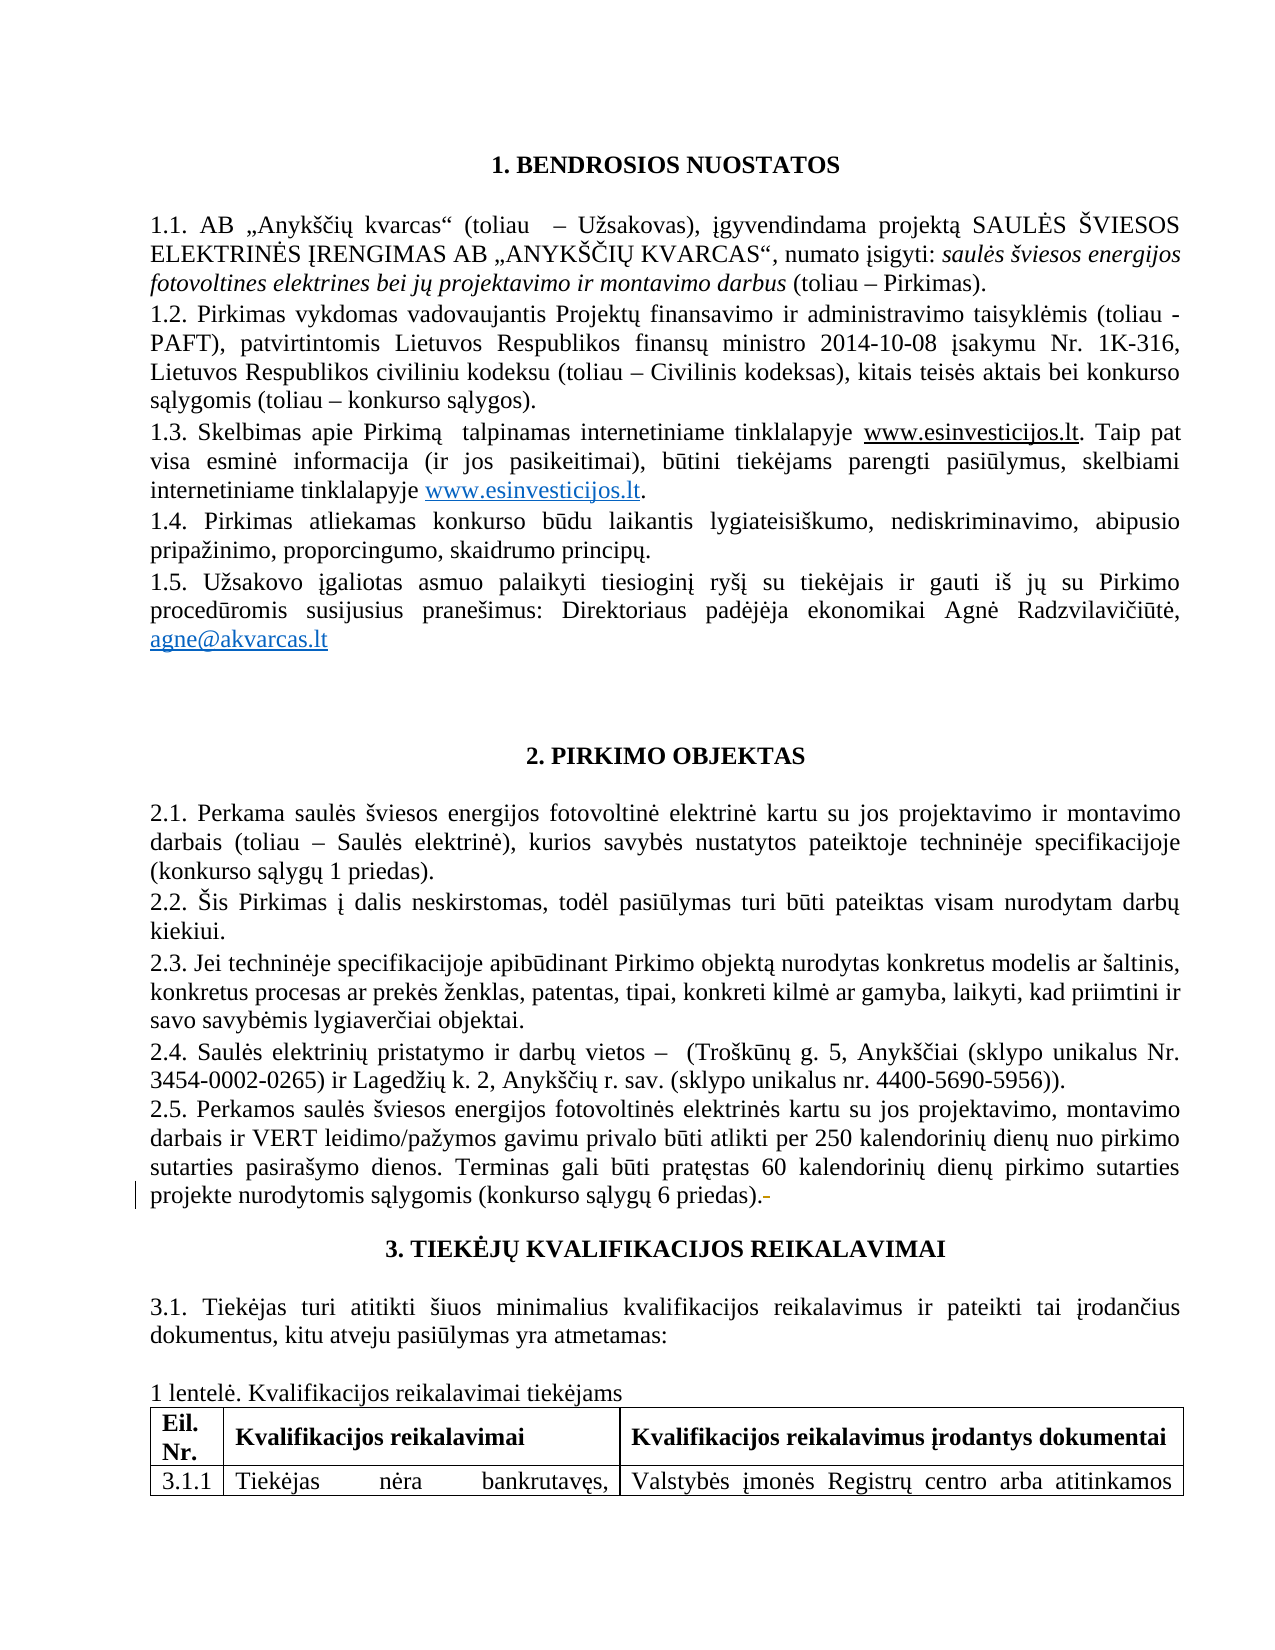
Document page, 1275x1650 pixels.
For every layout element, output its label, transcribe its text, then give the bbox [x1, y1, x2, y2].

subtitle 2. PIRKIMO OBJEKTAS [150, 741, 1181, 770]
table_cell 3.1.1 [151, 1466, 223, 1495]
text 1.3. Skelbimas apie Pirkimą talpinamas internetiniame tinklalapyje www.esinvesticijos.lt. Taip pat visa esminė informacija (ir jos pasikeitimai), būtini tiekėjams parengti pasiūlymus, skelbiami internetiniame tinklalapyje www.esinvesticijos.lt. [150, 417, 1181, 503]
text 1.4. Pirkimas atliekamas konkurso būdu laikantis lygiateisiškumo, nediskriminavimo, abipusio pripažinimo, proporcingumo, skaidrumo principų. [150, 506, 1181, 564]
text 2.3. Jei techninėje specifikacijoje apibūdinant Pirkimo objektą nurodytas konkretus modelis ar šaltinis, konkretus procesas ar prekės ženklas, patentas, tipai, konkreti kilmė ar gamyba, laikyti, kad priimtini ir savo savybėmis lygiaverčiai objektai. [150, 948, 1181, 1034]
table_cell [224, 1466, 619, 1495]
subtitle 1. BENDROSIOS NUOSTATOS [150, 150, 1181, 179]
table_header Eil. Nr. [151, 1408, 223, 1465]
text 2.4. Saulės elektrinių pristatymo ir darbų vietos – (Troškūnų g. 5, Anykščiai (sklypo unikalus Nr. 3454-0002-0265) ir Lagedžių k. 2, Anykščių r. sav. (sklypo unikalus nr. 4400-5690-5956)). [150, 1037, 1181, 1094]
text 2.2. Šis Pirkimas į dalis neskirstomas, todėl pasiūlymas turi būti pateiktas visam nurodytam darbų kiekiui. [150, 887, 1181, 945]
text 1.5. Užsakovo įgaliotas asmuo palaikyti tiesioginį ryšį su tiekėjais ir gauti iš jų su Pirkimo procedūromis susijusius pranešimus: Direktoriaus padėjėja ekonomikai Agnė Radzvilavičiūtė, agne@akvarcas.lt [150, 567, 1181, 653]
text 1 lentelė. Kvalifikacijos reikalavimai tiekėjams [150, 1378, 1181, 1407]
text 3.1. Tiekėjas turi atitikti šiuos minimalius kvalifikacijos reikalavimus ir pateikti tai įrodančius dokumentus, kitu atveju pasiūlymas yra atmetamas: [150, 1292, 1181, 1349]
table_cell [621, 1466, 1183, 1495]
text 2.1. Perkama saulės šviesos energijos fotovoltinė elektrinė kartu su jos projektavimo ir montavimo darbais (toliau – Saulės elektrinė), kurios savybės nustatytos pateiktoje techninėje specifikacijoje (konkurso sąlygų 1 priedas). [150, 798, 1181, 885]
text 1.1. AB „Anykščių kvarcas“ (toliau – Užsakovas), įgyvendindama projektą SAULĖS ŠVIESOS ELEKTRINĖS ĮRENGIMAS AB „ANYKŠČIŲ KVARCAS“, numato įsigyti: saulės šviesos energijos fotovoltines elektrines bei jų projektavimo ir montavimo darbus (toliau – Pirkimas). [150, 210, 1181, 297]
text 1.2. Pirkimas vykdomas vadovaujantis Projektų finansavimo ir administravimo taisyklėmis (toliau - PAFT), patvirtintomis Lietuvos Respublikos finansų ministro 2014-10-08 įsakymu Nr. 1K-316, Lietuvos Respublikos civiliniu kodeksu (toliau – Civilinis kodeksas), kitais teisės aktais bei konkurso sąlygomis (toliau – konkurso sąlygos). [150, 299, 1181, 414]
table_header Kvalifikacijos reikalavimus įrodantys dokumentai [621, 1408, 1183, 1465]
subtitle 3. TIEKĖJŲ KVALIFIKACIJOS REIKALAVIMAI [150, 1234, 1181, 1263]
text 2.5. Perkamos saulės šviesos energijos fotovoltinės elektrinės kartu su jos projektavimo, montavimo darbais ir VERT leidimo/pažymos gavimu privalo būti atlikti per 250 kalendorinių dienų nuo pirkimo sutarties pasirašymo dienos. Terminas gali būti pratęstas 60 kalendorinių dienų pirkimo sutarties projekte nurodytomis sąlygomis (konkurso sąlygų 6 priedas). [150, 1094, 1181, 1209]
table_header Kvalifikacijos reikalavimai [224, 1408, 619, 1465]
